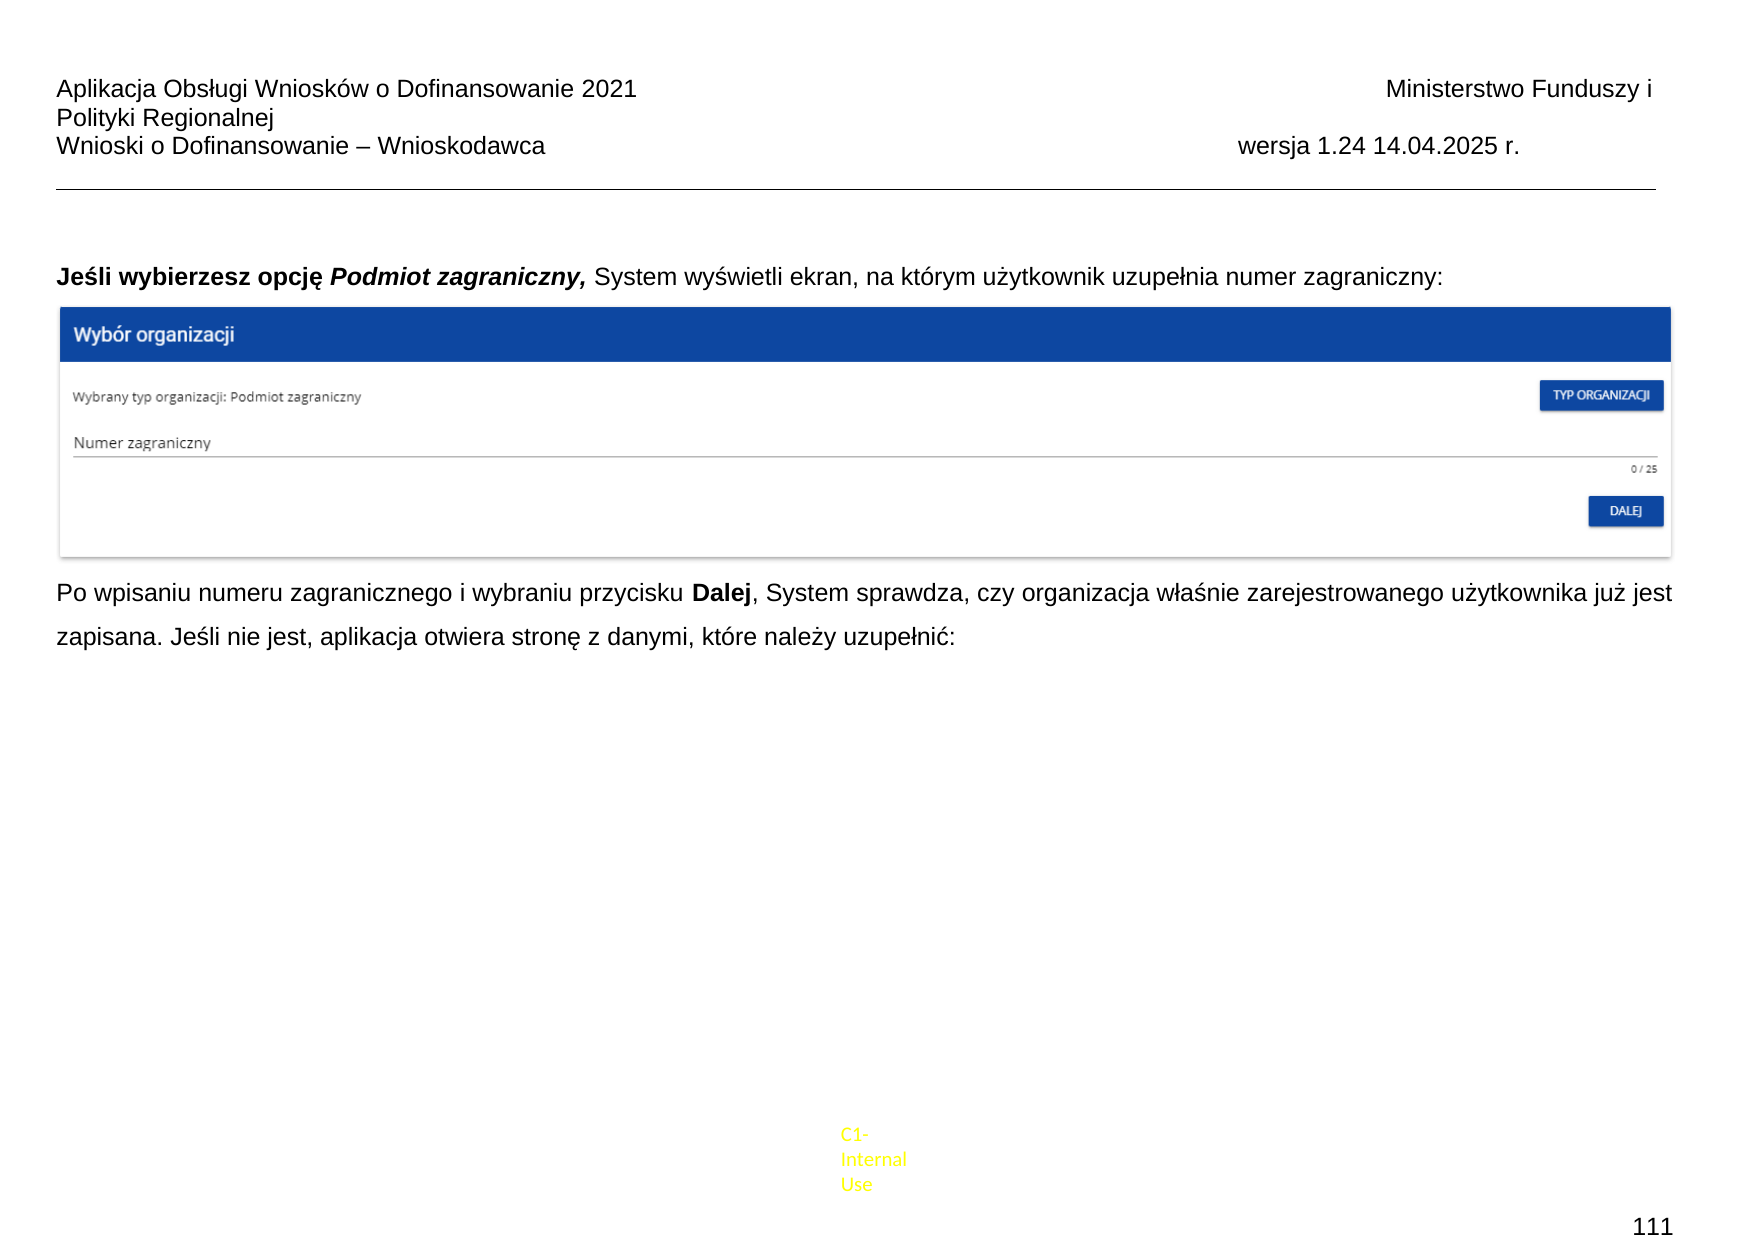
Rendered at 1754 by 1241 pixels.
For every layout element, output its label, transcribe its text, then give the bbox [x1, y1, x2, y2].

picture [56, 305, 1676, 564]
text Jeśli wybierzesz opcję Podmiot zagraniczny, System wyświetli ekran, na którym użytkownik uzupełnia numer zagraniczny: [56, 262, 1674, 291]
text Po wpisaniu numeru zagranicznego i wybraniu przycisku Dalej, System sprawdza, czy organizacja właśnie zarejestrowanego użytkownika już jest zapisana. Jeśli nie jest, aplikacja otwiera stronę z danymi, które należy uzupełnić: [56, 578, 1674, 650]
